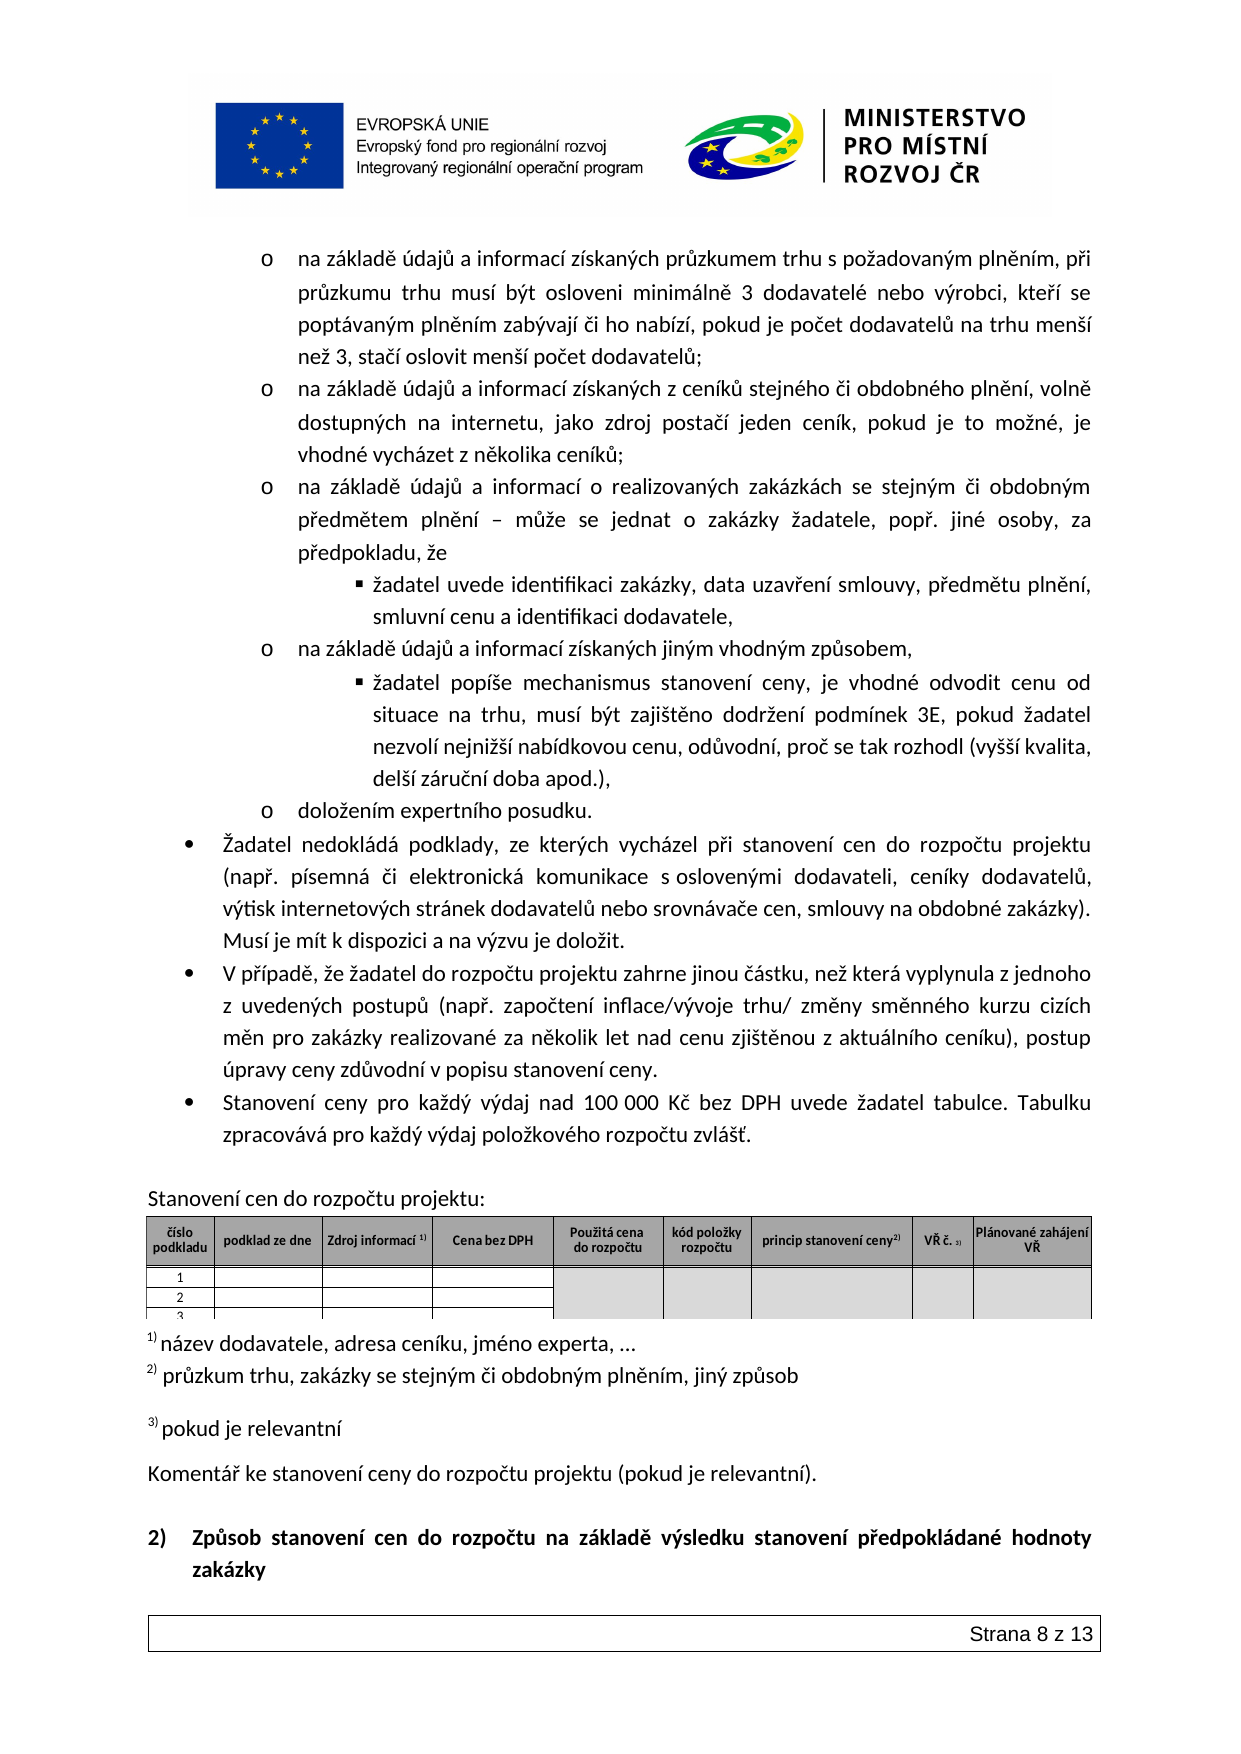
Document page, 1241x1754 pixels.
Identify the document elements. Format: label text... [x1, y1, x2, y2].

list žadatel uvede identifikaci zakázky, data uzavření smlouvy, předmětu plnění, smluvní cenu a identifikaci dodavatele, [354, 570, 1093, 630]
list doložením expertního posudku. [260, 797, 1093, 826]
list na základě údajů a informací získaných z ceníků stejného či obdobného plnění, volně dostupných na internetu, jako zdroj postačí jeden ceník, pokud je to možné, je vhodné vycházet z několika ceníků; [260, 374, 1093, 468]
list Způsob stanovení cen do rozpočtu na základě výsledku stanovení předpokládané hodnoty zakázky [148, 1523, 1093, 1583]
list na základě údajů a informací získaných průzkumem trhu s požadovaným plněním, při průzkumu trhu musí být osloveni minimálně 3 dodavatelé nebo výrobci, kteří se poptávaným plněním zabývají či ho nabízí, pokud je počet dodavatelů na trhu menší než 3, stačí oslovit menší počet dodavatelů; [260, 244, 1093, 370]
list Žadatel nedokládá podklady, ze kterých vycházel při stanovení cen do rozpočtu projektu (např. písemná či elektronická komunikace s oslovenými dodavateli, ceníky dodavatelů, výtisk internetových stránek dodavatelů nebo srovnávače cen, smlouvy na obdobné zakázky). Musí je mít k dispozici a na výzvu je doložit. [185, 830, 1093, 955]
list Stanovení cen do rozpočtu projektu: [148, 1184, 1093, 1212]
picture [187, 73, 1053, 217]
list na základě údajů a informací o realizovaných zakázkách se stejným či obdobným předmětem plnění – může se jednat o zakázky žadatele, popř. jiné osoby, za předpokladu, že [260, 472, 1093, 566]
text 3) pokud je relevantní [148, 1414, 1093, 1442]
list Stanovení ceny pro každý výdaj nad 100 000 Kč bez DPH uvede žadatel tabulce. Tabulku zpracovává pro každý výdaj položkového rozpočtu zvlášť. [185, 1088, 1093, 1148]
list na základě údajů a informací získaných jiným vhodným způsobem, [260, 634, 1093, 663]
list 1) název dodavatele, adresa ceníku, jméno experta, … [146, 1329, 1093, 1357]
list žadatel popíše mechanismus stanovení ceny, je vhodné odvodit cenu od situace na trhu, musí být zajištěno dodržení podmínek 3E, pokud žadatel nezvolí nejnižší nabídkovou cenu, odůvodní, proč se tak rozhodl (vyšší kvalita, delší záruční doba apod.), [354, 668, 1093, 792]
list 2) průzkum trhu, zakázky se stejným či obdobným plněním, jiný způsob [146, 1361, 1093, 1389]
list V případě, že žadatel do rozpočtu projektu zahrne jinou částku, než která vyplynula z jednoho z uvedených postupů (např. započtení inflace/vývoje trhu/ změny směnného kurzu cizích měn pro zakázky realizované za několik let nad cenu zjištěnou z aktuálního ceníku), postup úpravy ceny zdůvodní v popisu stanovení ceny. [185, 959, 1093, 1083]
list Komentář ke stanovení ceny do rozpočtu projektu (pokud je relevantní). [148, 1459, 1093, 1487]
